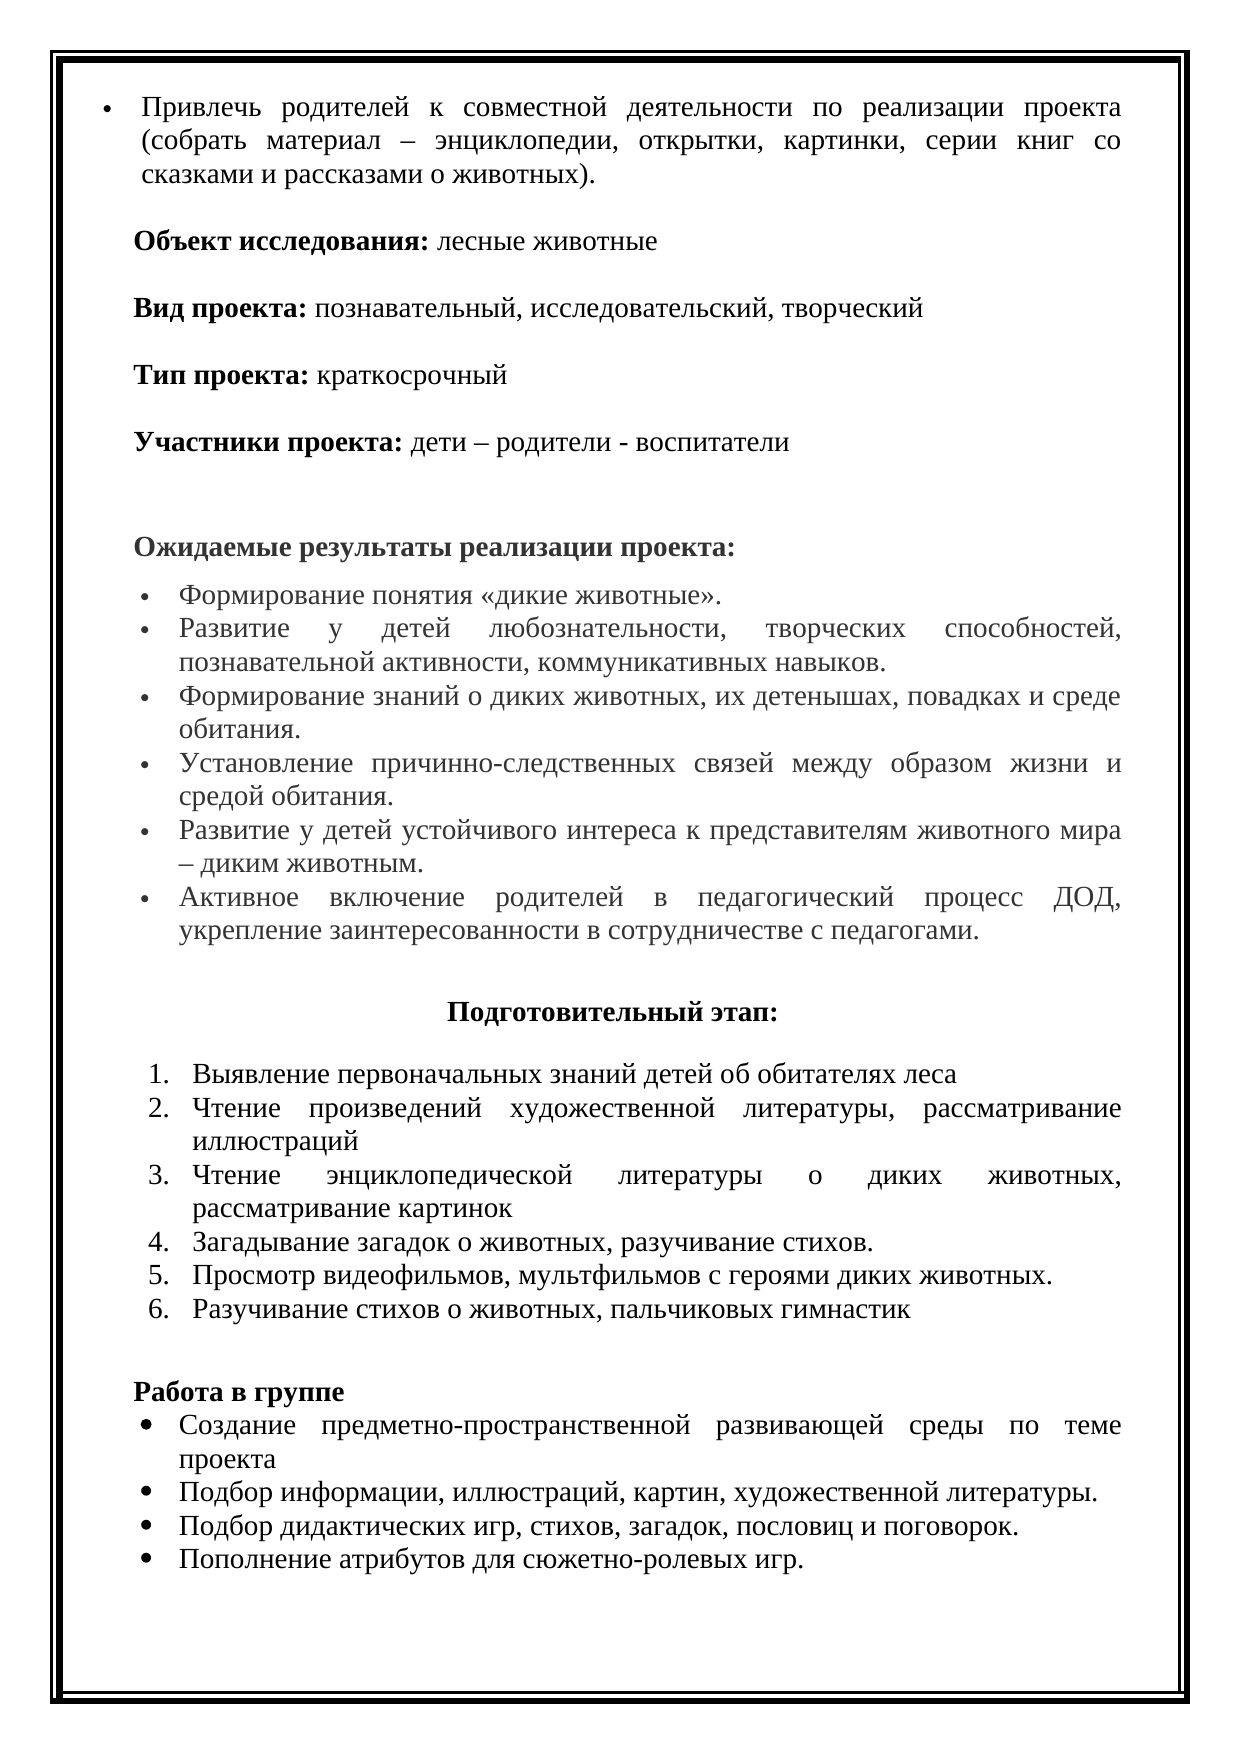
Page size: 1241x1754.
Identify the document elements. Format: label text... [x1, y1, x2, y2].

list Подбор информации, иллюстраций, картин, художественной литературы. [141, 1474, 1122, 1508]
list Чтение произведений художественной литературы, рассматривание иллюстраций [148, 1090, 1122, 1157]
list Пополнение атрибутов для сюжетно-ролевых игр. [141, 1542, 1122, 1575]
text Тип проекта: краткосрочный [133, 357, 1122, 391]
list Развитие у детей устойчивого интереса к представителям животного мира – диким животным. [141, 812, 1122, 879]
text Участники проекта: дети – родители - воспитатели [133, 424, 1122, 458]
list Выявление первоначальных знаний детей об обитателях леса [148, 1056, 1122, 1090]
list Чтение энциклопедической литературы о диких животных, рассматривание картинок [148, 1157, 1122, 1224]
list Привлечь родителей к совместной деятельности по реализации проекта (собрать материал – энциклопедии, открытки, картинки, серии книг со сказками и рассказами о животных). [103, 89, 1122, 189]
text Работа в группе [133, 1374, 1122, 1407]
list Формирование понятия «дикие животные». [141, 577, 1122, 611]
text Ожидаемые результаты реализации проекта: [133, 496, 1122, 563]
list Загадывание загадок о животных, разучивание стихов. [148, 1224, 1122, 1257]
list Создание предметно-пространственной развивающей среды по теме проекта [141, 1407, 1122, 1474]
list Подбор дидактических игр, стихов, загадок, пословиц и поговорок. [141, 1508, 1122, 1542]
list Установление причинно-следственных связей между образом жизни и средой обитания. [141, 745, 1122, 812]
list Формирование знаний о диких животных, их детенышах, повадках и среде обитания. [141, 678, 1122, 745]
list Развитие у детей любознательности, творческих способностей, познавательной активности, коммуникативных навыков. [141, 611, 1122, 678]
list Разучивание стихов о животных, пальчиковых гимнастик [148, 1291, 1122, 1324]
text Подготовительный этап: [103, 994, 1122, 1027]
list Активное включение родителей в педагогический процесс ДОД, укрепление заинтересованности в сотрудничестве с педагогами. [141, 879, 1122, 946]
list Просмотр видеофильмов, мультфильмов с героями диких животных. [148, 1257, 1122, 1291]
text Объект исследования: лесные животные [133, 223, 1122, 256]
text Вид проекта: познавательный, исследовательский, творческий [133, 290, 1122, 323]
